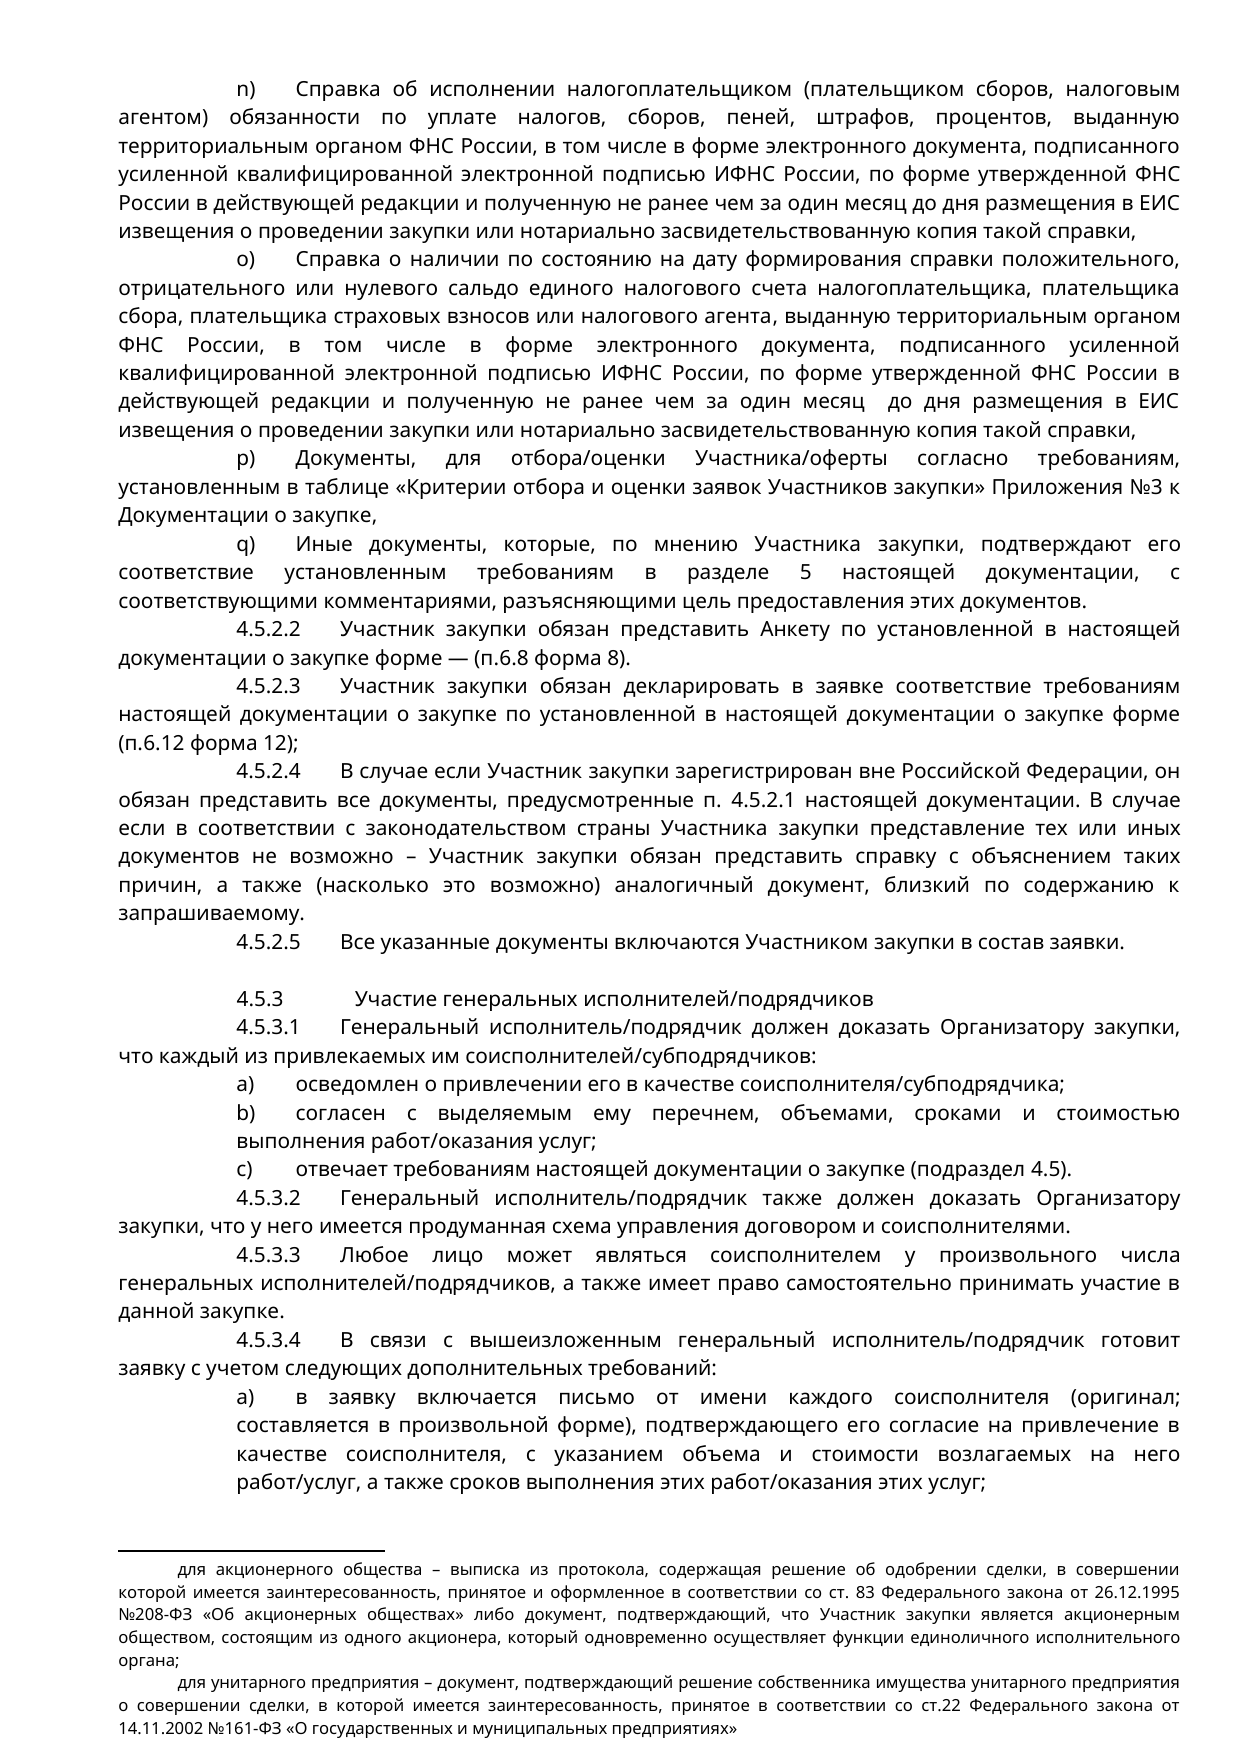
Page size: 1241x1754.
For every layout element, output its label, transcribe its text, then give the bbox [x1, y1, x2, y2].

list согласен с выделяемым ему перечнем, объемами, сроками и стоимостью выполнения работ/оказания услуг; [236, 1098, 1181, 1154]
list Любое лицо может являться соисполнителем у произвольного числа генеральных исполнителей/подрядчиков, а также имеет право самостоятельно принимать участие в данной закупке. [118, 1240, 1181, 1325]
list Все указанные документы включаются Участником закупки в состав заявки. [118, 927, 1181, 955]
list Документы, для отбора/оценки Участника/оферты согласно требованиям, установленным в таблице «Критерии отбора и оценки заявок Участников закупки» Приложения №3 к Документации о закупке, [118, 443, 1181, 529]
list В связи с вышеизложенным генеральный исполнитель/подрядчик готовит заявку с учетом следующих дополнительных требований: [118, 1325, 1181, 1382]
list осведомлен о привлечении его в качестве соисполнителя/субподрядчика; [236, 1069, 1181, 1098]
list Участие генеральных исполнителей/подрядчиков [236, 984, 1181, 1012]
list Иные документы, которые, по мнению Участника закупки, подтверждают его соответствие установленным требованиям в разделе 5 настоящей документации, с соответствующими комментариями, разъясняющими цель предоставления этих документов. [118, 529, 1181, 614]
list в заявку включается письмо от имени каждого соисполнителя (оригинал; составляется в произвольной форме), подтверждающего его согласие на привлечение в качестве соисполнителя, с указанием объема и стоимости возлагаемых на него работ/услуг, а также сроков выполнения этих работ/оказания этих услуг; [236, 1382, 1181, 1496]
list Генеральный исполнитель/подрядчик также должен доказать Организатору закупки, что у него имеется продуманная схема управления договором и соисполнителями. [118, 1183, 1181, 1240]
list Генеральный исполнитель/подрядчик должен доказать Организатору закупки, что каждый из привлекаемых им соисполнителей/субподрядчиков: [118, 1012, 1181, 1069]
list Участник закупки обязан представить Анкету по установленной в настоящей документации о закупке форме — (п.6.8 форма 8). [118, 614, 1181, 671]
list Участник закупки обязан декларировать в заявке соответствие требованиям настоящей документации о закупке по установленной в настоящей документации о закупке форме (п.6.12 форма 12); [118, 671, 1181, 756]
list Справка об исполнении налогоплательщиком (плательщиком сборов, налоговым агентом) обязанности по уплате налогов, сборов, пеней, штрафов, процентов, выданную территориальным органом ФНС России, в том числе в форме электронного документа, подписанного усиленной квалифицированной электронной подписью ИФНС России, по форме утвержденной ФНС России в действующей редакции и полученную не ранее чем за один месяц до дня размещения в ЕИС извещения о проведении закупки или нотариально засвидетельствованную копия такой справки, [118, 74, 1181, 244]
list Справка о наличии по состоянию на дату формирования справки положительного, отрицательного или нулевого сальдо единого налогового счета налогоплательщика, плательщика сбора, плательщика страховых взносов или налогового агента, выданную территориальным органом ФНС России, в том числе в форме электронного документа, подписанного усиленной квалифицированной электронной подписью ИФНС России, по форме утвержденной ФНС России в действующей редакции и полученную не ранее чем за один месяц до дня размещения в ЕИС извещения о проведении закупки или нотариально засвидетельствованную копия такой справки, [118, 244, 1181, 443]
list отвечает требованиям настоящей документации о закупке (подраздел 4.5). [236, 1154, 1181, 1183]
list В случае если Участник закупки зарегистрирован вне Российской Федерации, он обязан представить все документы, предусмотренные п. 4.5.2.1 настоящей документации. В случае если в соответствии с законодательством страны Участника закупки представление тех или иных документов не возможно – Участник закупки обязан представить справку с объяснением таких причин, а также (насколько это возможно) аналогичный документ, близкий по содержанию к запрашиваемому. [118, 756, 1181, 927]
